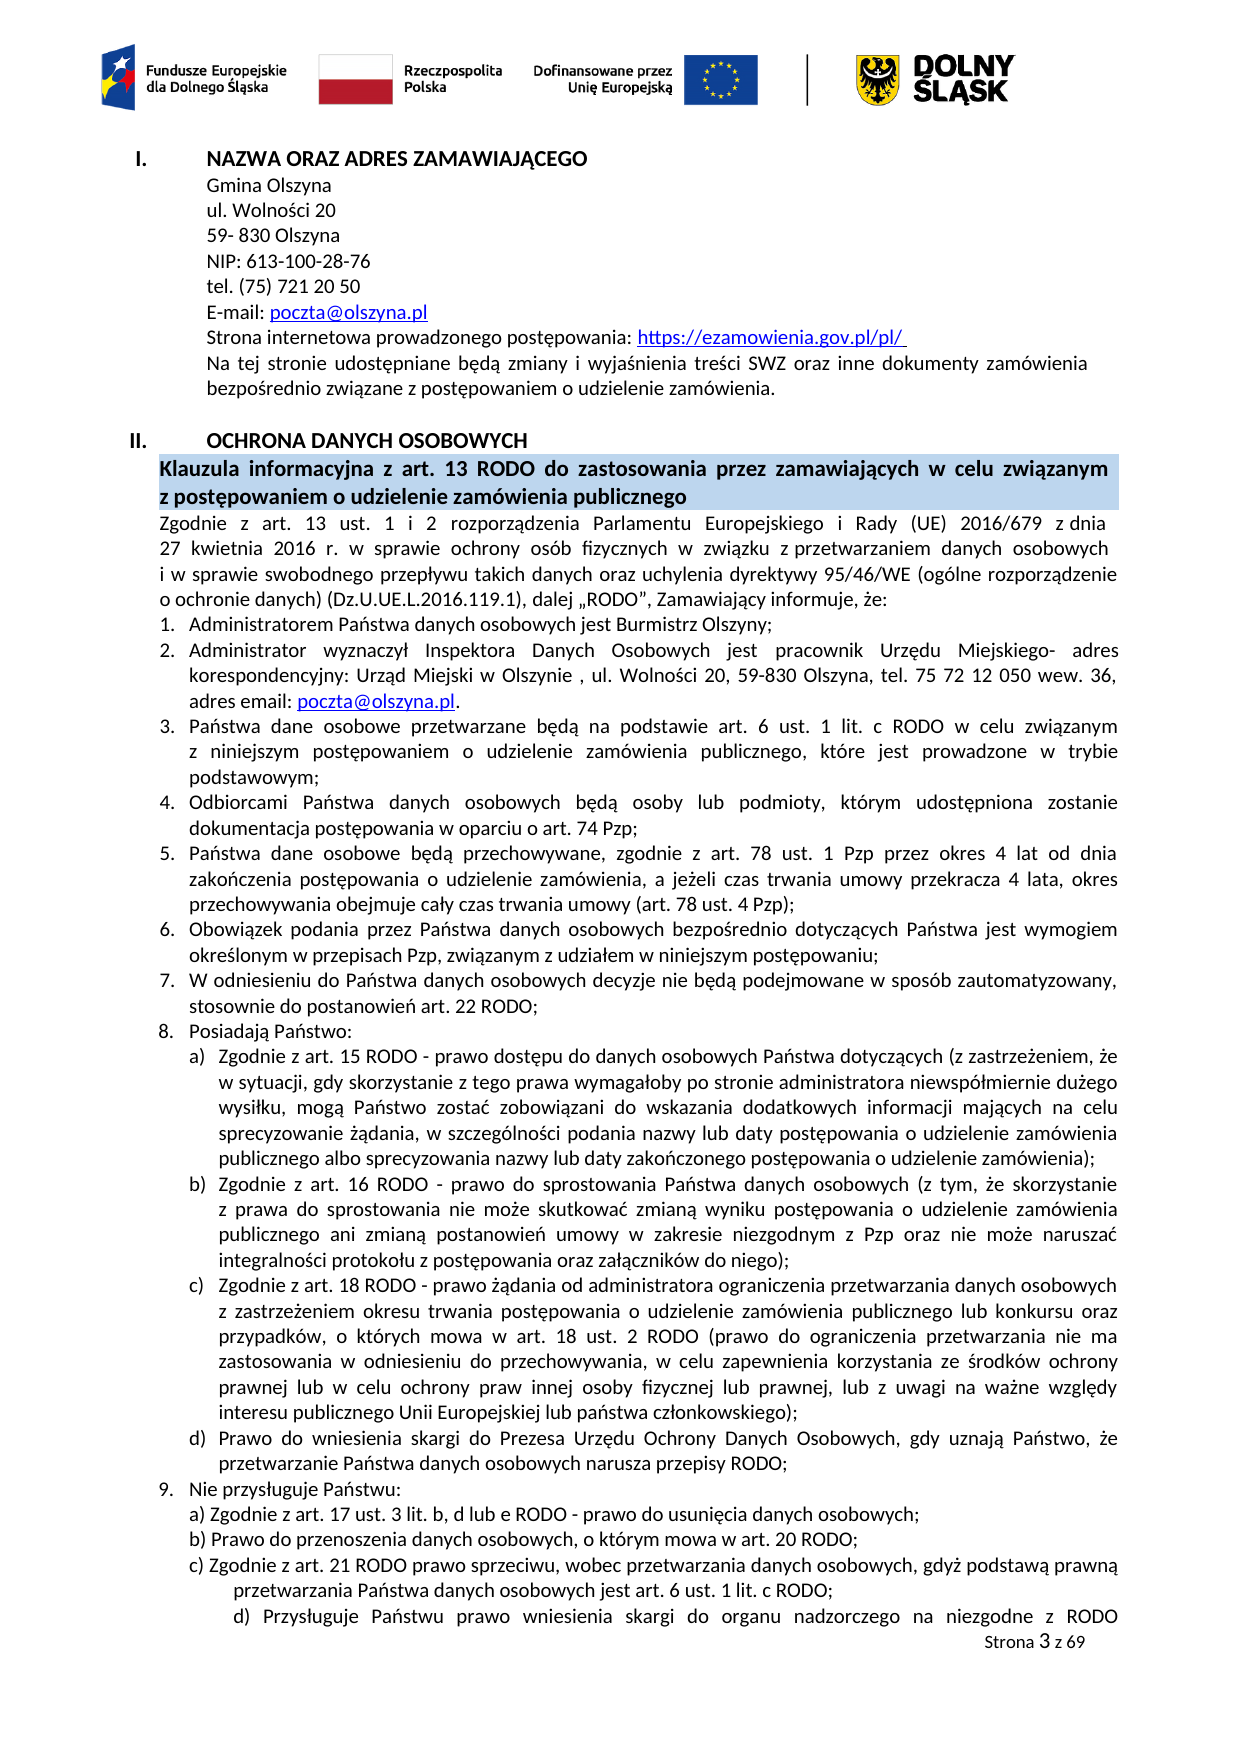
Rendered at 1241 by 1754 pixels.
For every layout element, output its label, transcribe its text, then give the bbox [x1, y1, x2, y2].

text E-mail: poczta@olszyna.pl [206, 299, 1120, 324]
text Zgodnie z art. 13 ust. 1 i 2 rozporządzenia Parlamentu Europejskiego i Rady (UE) 2016/679 z dnia 27 kwietnia 2016 r. w sprawie ochrony osób fizycznych w związku z przetwarzaniem danych osobowych i w sprawie swobodnego przepływu takich danych oraz uchylenia dyrektywy 95/46/WE (ogólne rozporządzenie o ochronie danych) (Dz.U.UE.L.2016.119.1), dalej „RODO”, Zamawiający informuje, że: [159, 510, 1119, 612]
list Odbiorcami Państwa danych osobowych będą osoby lub podmioty, którym udostępniona zostanie dokumentacja postępowania w oparciu o art. 74 Pzp; [159, 789, 1119, 840]
list Nie przysługuje Państwu: [158, 1476, 1119, 1501]
list Zgodnie z art. 15 RODO - prawo dostępu do danych osobowych Państwa dotyczących (z zastrzeżeniem, że w sytuacji, gdy skorzystanie z tego prawa wymagałoby po stronie administratora niewspółmiernie dużego wysiłku, mogą Państwo zostać zobowiązani do wskazania dodatkowych informacji mających na celu sprecyzowanie żądania, w szczególności podania nazwy lub daty postępowania o udzielenie zamówienia publicznego albo sprecyzowania nazwy lub daty zakończonego postępowania o udzielenie zamówienia); [189, 1044, 1119, 1171]
list NIP: 613-100-28-76 [206, 248, 1119, 273]
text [233, 1603, 1119, 1628]
list Obowiązek podania przez Państwa danych osobowych bezpośrednio dotyczących Państwa jest wymogiem określonym w przepisach Pzp, związanym z udziałem w niniejszym postępowaniu; [159, 917, 1119, 967]
list W odniesieniu do Państwa danych osobowych decyzje nie będą podejmowane w sposób zautomatyzowany, stosownie do postanowień art. 22 RODO; [159, 967, 1119, 1018]
list 59- 830 Olszyna [206, 223, 1119, 248]
list Posiadają Państwo: [158, 1018, 1119, 1044]
list Państwa dane osobowe będą przechowywane, zgodnie z art. 78 ust. 1 Pzp przez okres 4 lat od dnia zakończenia postępowania o udzielenie zamówienia, a jeżeli czas trwania umowy przekracza 4 lata, okres przechowywania obejmuje cały czas trwania umowy (art. 78 ust. 4 Pzp); [159, 840, 1119, 917]
list Zgodnie z art. 16 RODO - prawo do sprostowania Państwa danych osobowych (z tym, że skorzystanie z prawa do sprostowania nie może skutkować zmianą wyniku postępowania o udzielenie zamówienia publicznego ani zmianą postanowień umowy w zakresie niezgodnym z Pzp oraz nie może naruszać integralności protokołu z postępowania oraz załączników do niego); [189, 1171, 1119, 1272]
list tel. (75) 721 20 50 [206, 273, 1119, 299]
subtitle OCHRONA DANYCH OSOBOWYCH [129, 426, 1119, 454]
subtitle NAZWA ORAZ ADRES ZAMAWIAJĄCEGO [135, 144, 1119, 172]
text a) Zgodnie z art. 17 ust. 3 lit. b, d lub e RODO - prawo do usunięcia danych osobowych; [189, 1501, 1119, 1527]
text b) Prawo do przenoszenia danych osobowych, o którym mowa w art. 20 RODO; [189, 1527, 1119, 1552]
list Prawo do wniesienia skargi do Prezesa Urzędu Ochrony Danych Osobowych, gdy uznają Państwo, że przetwarzanie Państwa danych osobowych narusza przepisy RODO; [189, 1425, 1119, 1476]
list Gmina Olszyna [206, 172, 1119, 197]
list ul. Wolności 20 [206, 197, 1119, 223]
text c) Zgodnie z art. 21 RODO prawo sprzeciwu, wobec przetwarzania danych osobowych, gdyż podstawą prawną przetwarzania Państwa danych osobowych jest art. 6 ust. 1 lit. c RODO; [189, 1552, 1119, 1603]
text Strona internetowa prowadzonego postępowania: https://ezamowienia.gov.pl/pl/ [206, 324, 1120, 350]
text Klauzula informacyjna z art. 13 RODO do zastosowania przez zamawiających w celu związanym z postępowaniem o udzielenie zamówienia publicznego [159, 454, 1119, 510]
list Administratorem Państwa danych osobowych jest Burmistrz Olszyny; [159, 612, 1119, 637]
picture [85, 28, 1031, 127]
list Administrator wyznaczył Inspektora Danych Osobowych jest pracownik Urzędu Miejskiego- adres korespondencyjny: Urząd Miejski w Olszynie , ul. Wolności 20, 59-830 Olszyna, tel. 75 72 12 050 wew. 36, adres email: poczta@olszyna.pl. [159, 637, 1119, 713]
text Na tej stronie udostępniane będą zmiany i wyjaśnienia treści SWZ oraz inne dokumenty zamówienia bezpośrednio związane z postępowaniem o udzielenie zamówienia. [206, 350, 1090, 401]
list Państwa dane osobowe przetwarzane będą na podstawie art. 6 ust. 1 lit. c RODO w celu związanym z niniejszym postępowaniem o udzielenie zamówienia publicznego, które jest prowadzone w trybie podstawowym; [159, 713, 1119, 789]
list Zgodnie z art. 18 RODO - prawo żądania od administratora ograniczenia przetwarzania danych osobowych z zastrzeżeniem okresu trwania postępowania o udzielenie zamówienia publicznego lub konkursu oraz przypadków, o których mowa w art. 18 ust. 2 RODO (prawo do ograniczenia przetwarzania nie ma zastosowania w odniesieniu do przechowywania, w celu zapewnienia korzystania ze środków ochrony prawnej lub w celu ochrony praw innej osoby fizycznej lub prawnej, lub z uwagi na ważne względy interesu publicznego Unii Europejskiej lub państwa członkowskiego); [189, 1272, 1119, 1425]
